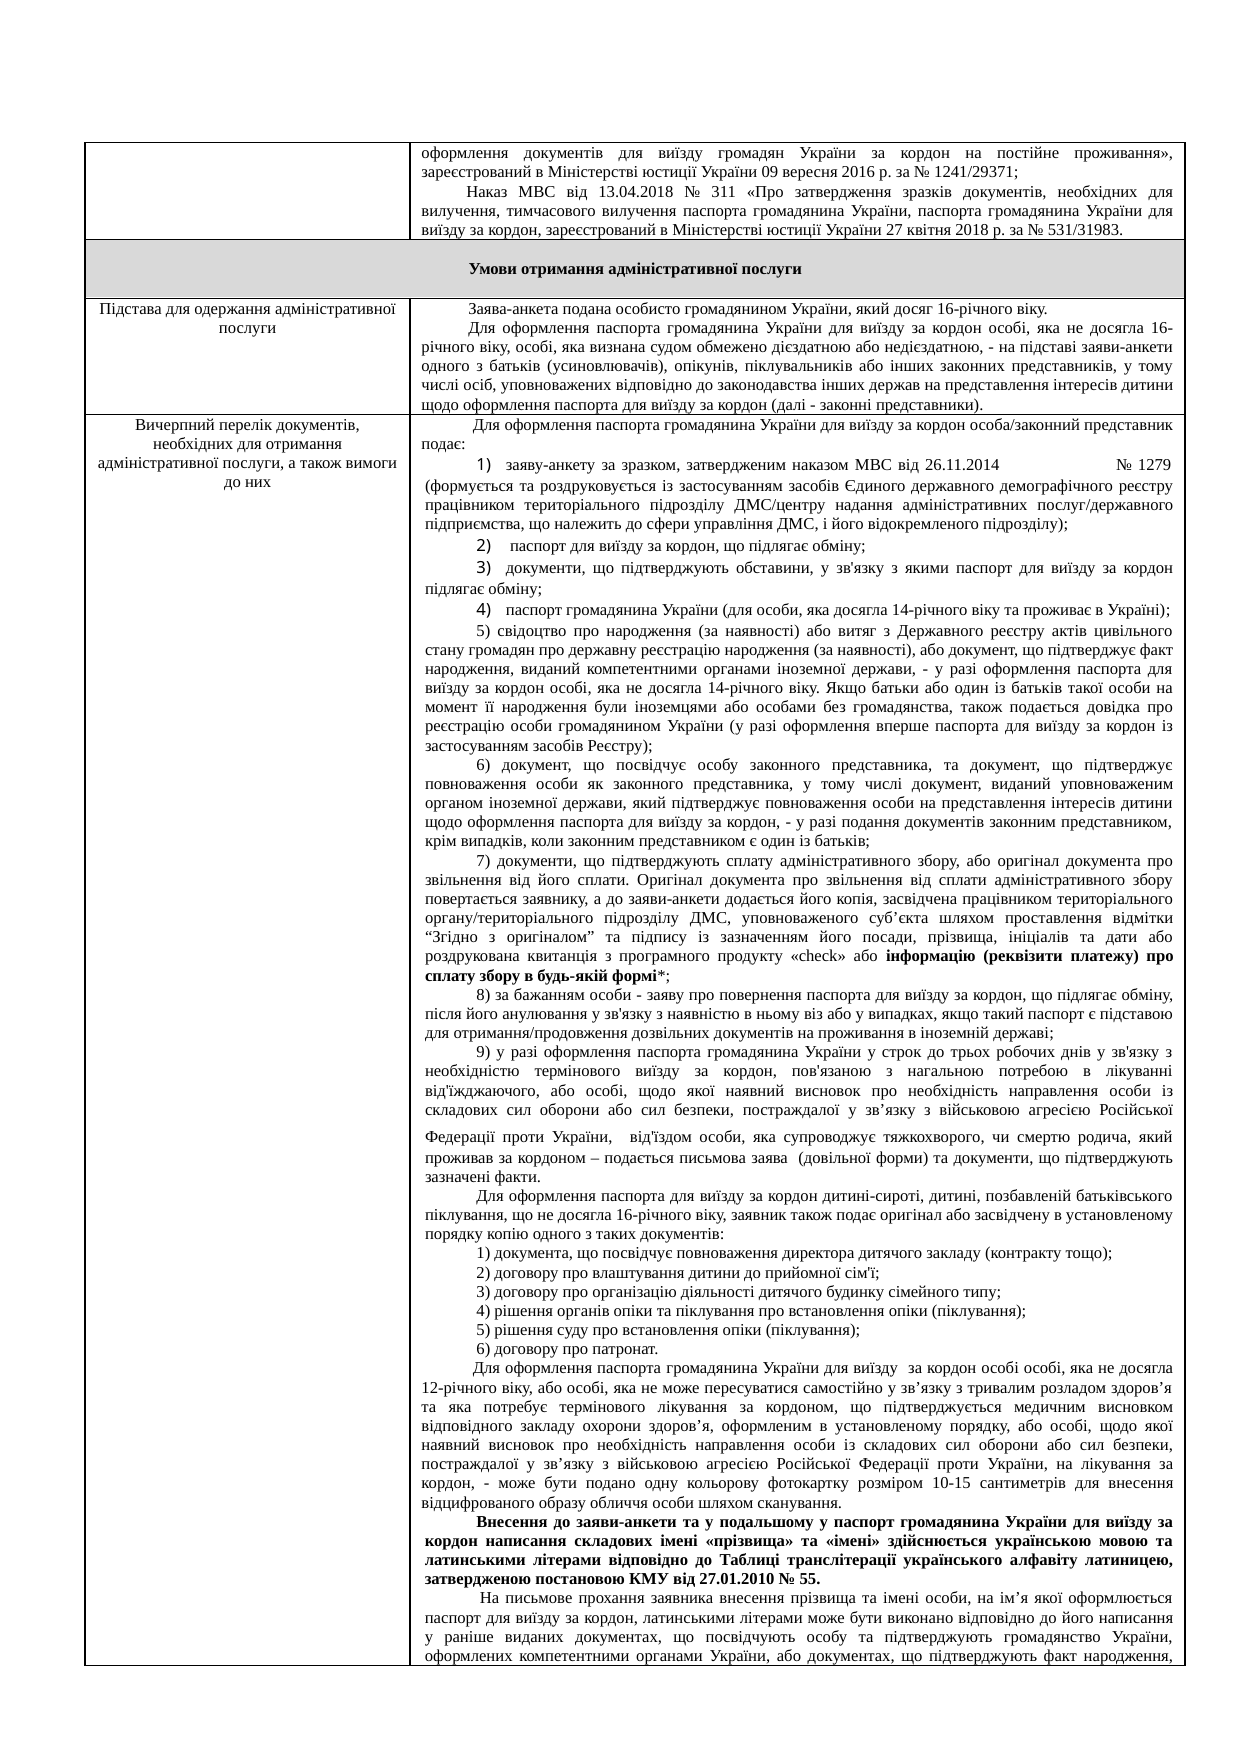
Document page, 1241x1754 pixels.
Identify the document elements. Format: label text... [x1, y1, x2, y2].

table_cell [411, 415, 1184, 1665]
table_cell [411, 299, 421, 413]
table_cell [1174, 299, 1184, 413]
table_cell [411, 143, 1184, 239]
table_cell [86, 143, 409, 239]
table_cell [86, 415, 409, 1665]
table_cell Підстава для одержання адміністративної послуги [86, 299, 409, 413]
table_cell Умови отримання адміністративної послуги [86, 240, 1184, 297]
